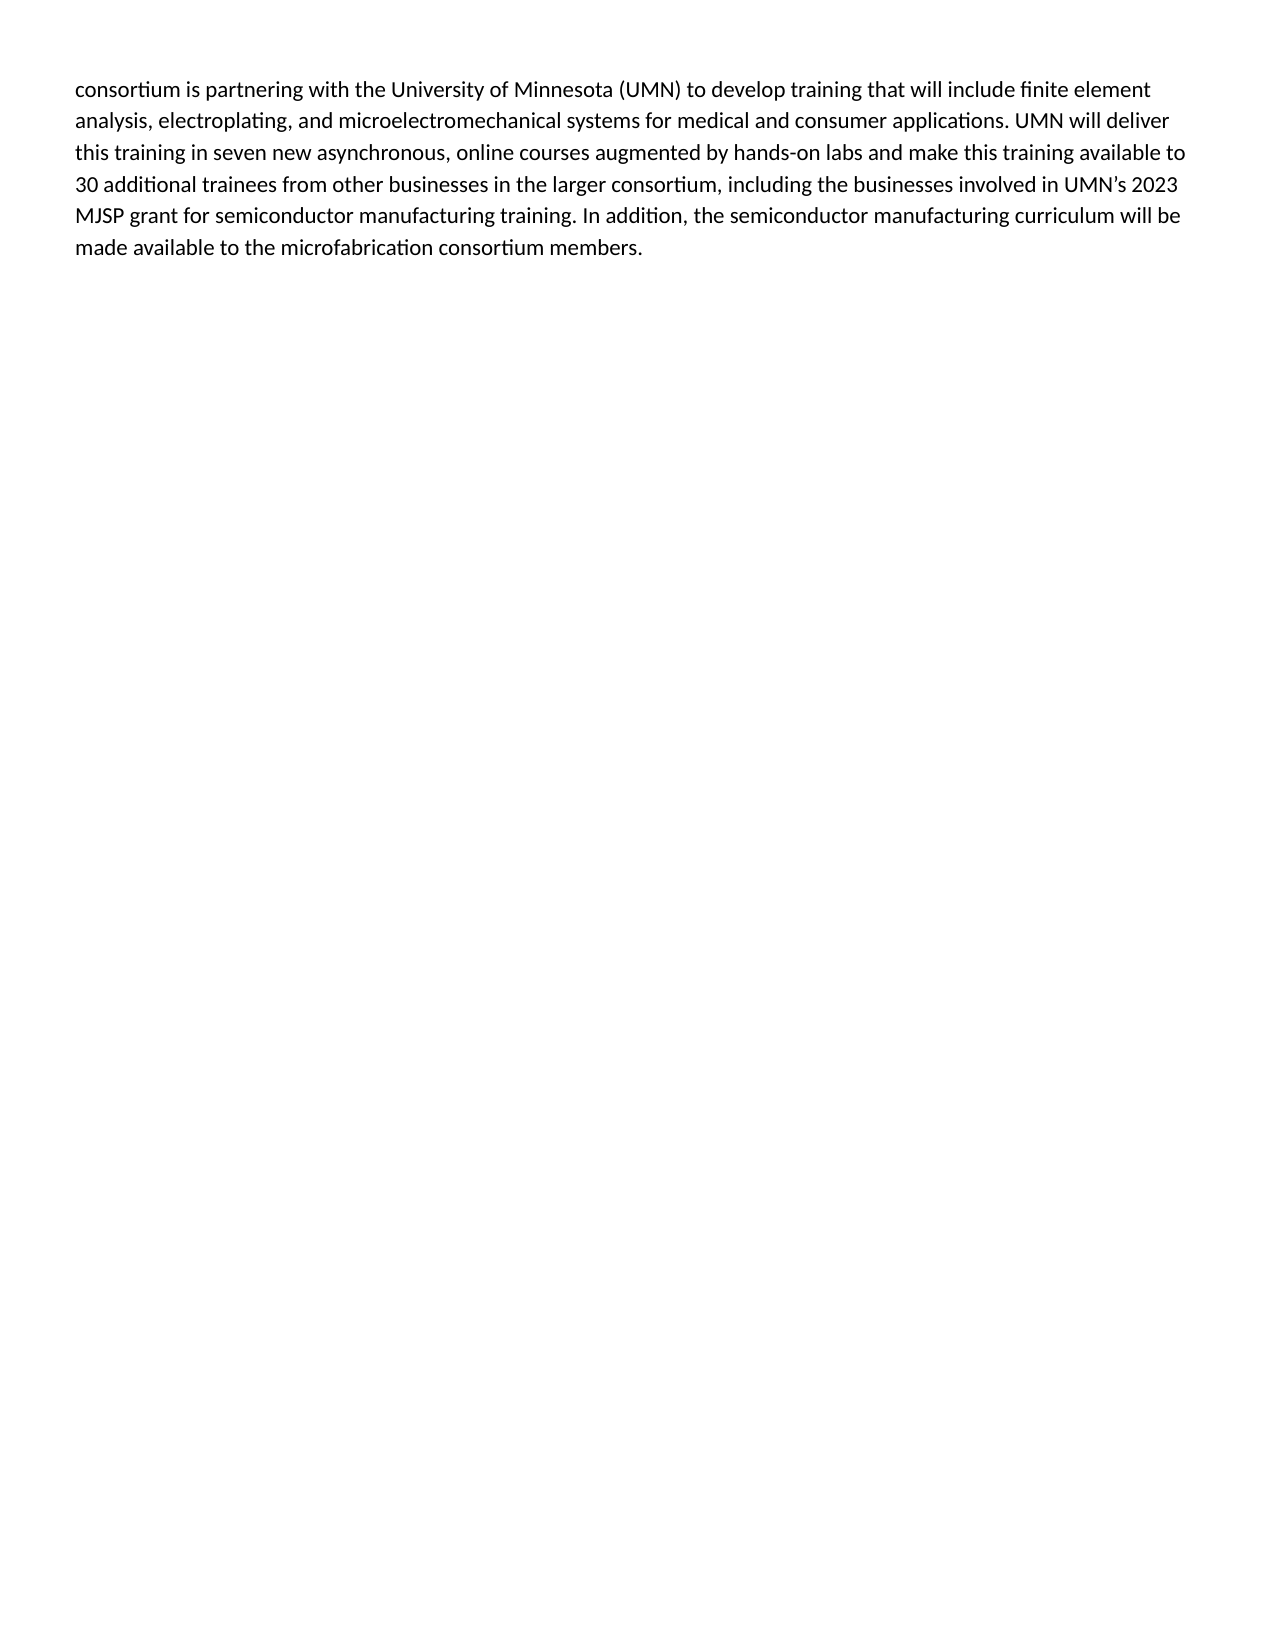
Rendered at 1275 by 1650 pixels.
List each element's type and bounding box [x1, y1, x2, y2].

text [75, 75, 1200, 261]
